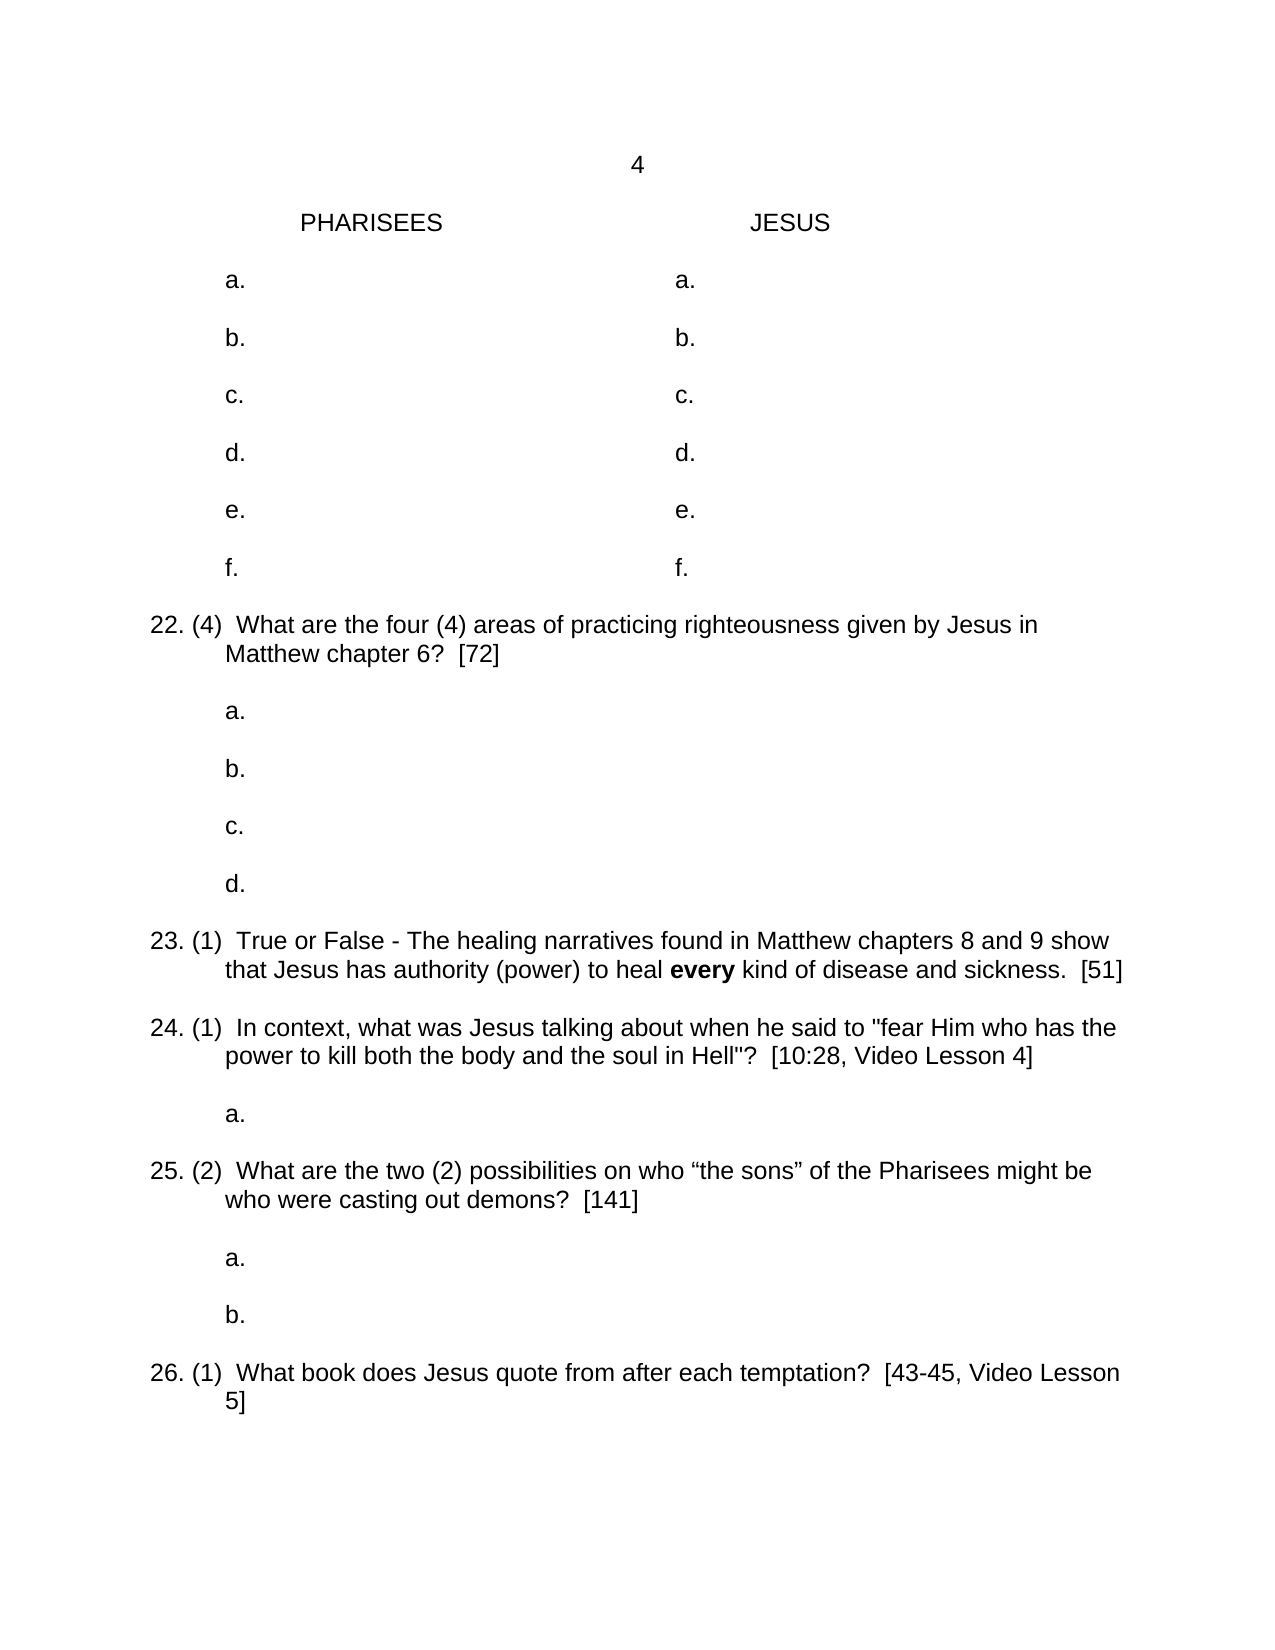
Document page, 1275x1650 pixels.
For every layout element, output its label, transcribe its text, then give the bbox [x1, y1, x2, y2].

text c. c. [150, 380, 1125, 409]
text d. d. [225, 437, 1125, 466]
text PHARISEES JESUS [150, 207, 1125, 236]
text c. [150, 811, 1125, 840]
text 24. (1) In context, what was Jesus talking about when he said to "fear Him who has the power to kill both the body and the soul in Hell"? [10:28, Video Lesson 4] [150, 1012, 1125, 1070]
text e. e. [225, 495, 1125, 524]
text 26. (1) What book does Jesus quote from after each temptation? [43-45, Video Lesson 5] [150, 1357, 1125, 1415]
text d. [150, 869, 1125, 897]
text a. [150, 1242, 1125, 1271]
text a. a. [225, 265, 1125, 294]
text a. [150, 1099, 1125, 1127]
text b. [150, 754, 1125, 782]
text 23. (1) True or False - The healing narratives found in Matthew chapters 8 and 9 show that Jesus has authority (power) to heal every kind of disease and sickness. [51] [150, 926, 1125, 984]
text 22. (4) What are the four (4) areas of practicing righteousness given by Jesus in Matthew chapter 6? [72] [150, 610, 1125, 667]
text b. [150, 1300, 1125, 1329]
text 25. (2) What are the two (2) possibilities on who “the sons” of the Pharisees might be who were casting out demons? [141] [150, 1156, 1125, 1214]
text b. b. [225, 322, 1125, 351]
text a. [150, 696, 1125, 725]
text f. f. [225, 552, 1125, 581]
